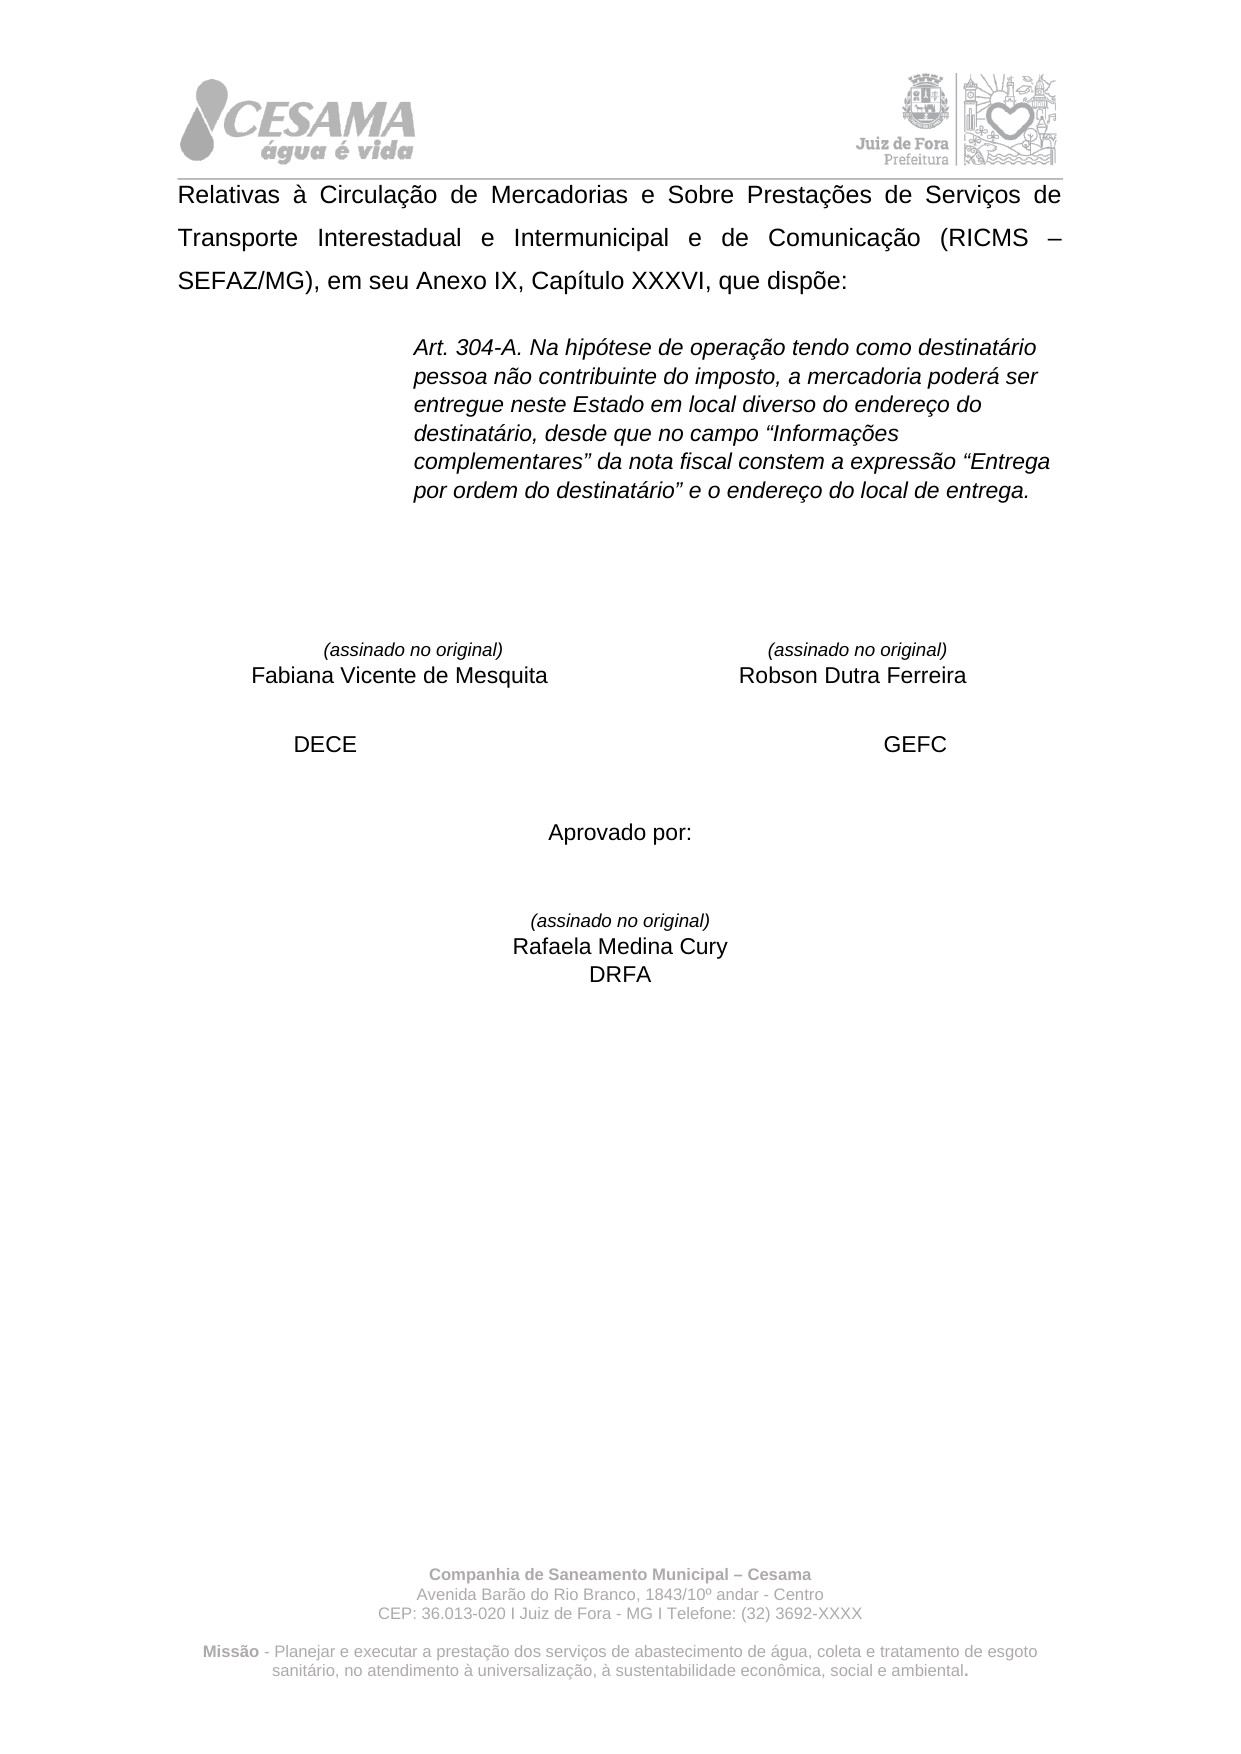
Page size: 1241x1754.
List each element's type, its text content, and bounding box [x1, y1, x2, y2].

text DECE GEFC [177, 731, 1063, 758]
text Rafaela Medina Cury [177, 933, 1063, 959]
text Art. 304-A. Na hipótese de operação tendo como destinatário pessoa não contribuinte do imposto, a mercadoria poderá ser entregue neste Estado em local diverso do endereço do destinatário, desde que no campo “Informações complementares” da nota fiscal constem a expressão “Entrega por ordem do destinatário” e o endereço do local de entrega. [413, 334, 1063, 503]
text Aprovado por: [177, 819, 1063, 846]
text (assinado no original) [177, 909, 1063, 931]
picture [177, 73, 1064, 180]
text Fabiana Vicente de Mesquita Robson Dutra Ferreira [177, 662, 1063, 714]
text (assinado no original) (assinado no original) [177, 639, 1063, 660]
text DRFA [177, 961, 1063, 988]
